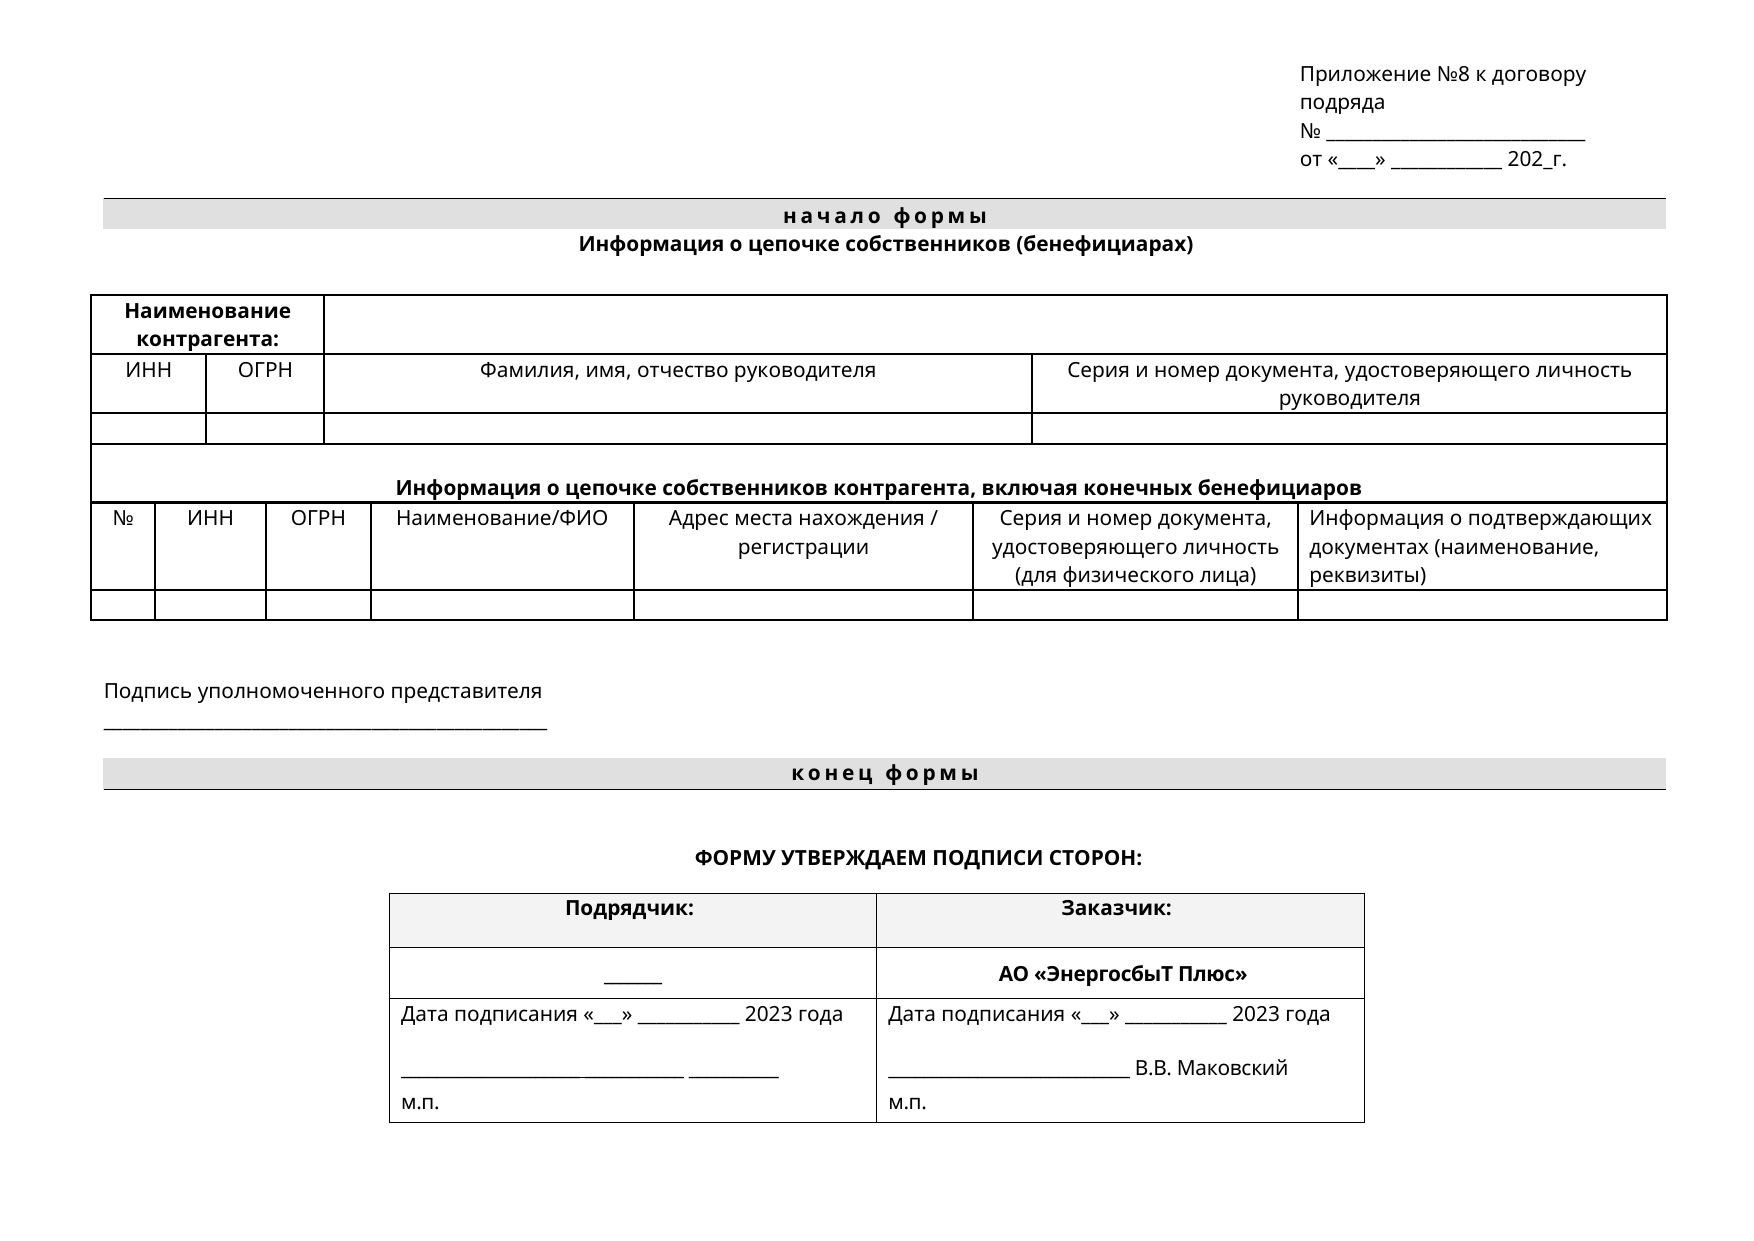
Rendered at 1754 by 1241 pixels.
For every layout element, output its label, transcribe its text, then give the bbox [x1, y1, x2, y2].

text от «____» ____________ 202_г. [1299, 144, 1668, 173]
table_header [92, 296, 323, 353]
text ________________________________________________ [103, 705, 1668, 733]
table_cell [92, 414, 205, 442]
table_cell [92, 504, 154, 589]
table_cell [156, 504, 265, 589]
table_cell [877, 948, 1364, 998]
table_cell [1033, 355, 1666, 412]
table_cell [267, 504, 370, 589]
text Приложение №8 к договору подряда [1299, 59, 1668, 116]
text Информация о цепочке собственников (бенефициарах) [103, 229, 1668, 258]
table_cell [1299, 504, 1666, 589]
text начало формы [103, 199, 1666, 229]
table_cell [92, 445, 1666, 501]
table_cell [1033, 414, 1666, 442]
text ФОРМУ УТВЕРЖДАЕМ ПОДПИСИ СТОРОН: [103, 843, 1668, 872]
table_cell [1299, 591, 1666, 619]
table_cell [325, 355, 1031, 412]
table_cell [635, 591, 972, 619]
text № ____________________________ [1299, 116, 1668, 144]
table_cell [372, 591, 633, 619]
text конец формы [103, 758, 1666, 790]
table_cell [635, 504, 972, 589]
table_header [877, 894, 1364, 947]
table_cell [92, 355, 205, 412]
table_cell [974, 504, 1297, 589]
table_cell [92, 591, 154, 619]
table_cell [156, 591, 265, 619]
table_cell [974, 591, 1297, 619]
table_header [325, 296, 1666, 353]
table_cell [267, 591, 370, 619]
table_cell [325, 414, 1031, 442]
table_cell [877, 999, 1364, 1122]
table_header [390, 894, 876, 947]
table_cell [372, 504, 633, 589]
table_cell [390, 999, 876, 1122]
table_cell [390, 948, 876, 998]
text Подпись уполномоченного представителя [103, 676, 1668, 705]
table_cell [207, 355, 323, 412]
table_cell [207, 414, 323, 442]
